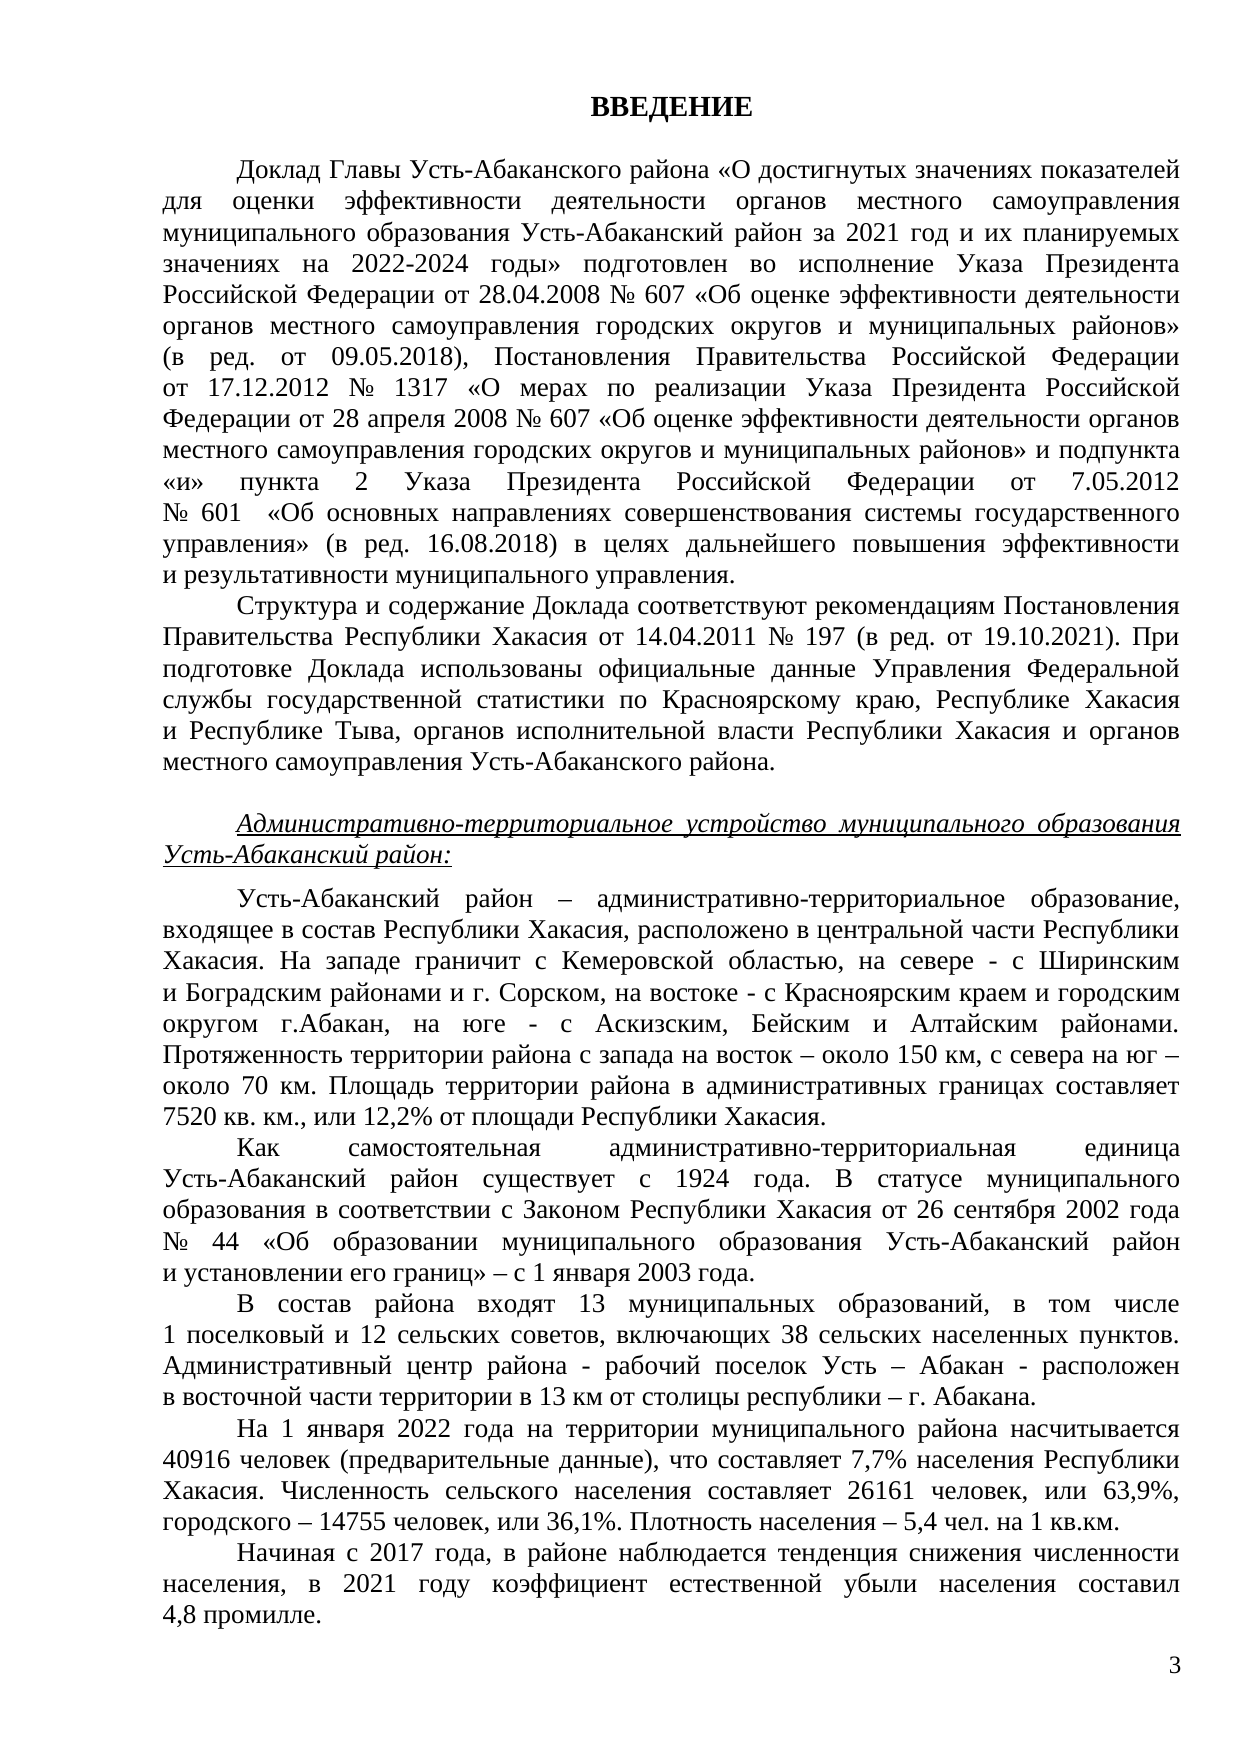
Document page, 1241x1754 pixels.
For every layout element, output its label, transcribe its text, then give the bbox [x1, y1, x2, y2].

text Административно-территориальное устройство муниципального образования Усть-Абаканский район: [162, 807, 1181, 870]
text Доклад Главы Усть-Абаканского района «О достигнутых значениях показателей для оценки эффективности деятельности органов местного самоуправления муниципального образования Усть-Абаканский район за 2021 год и их планируемых значениях на 2022-2024 годы» подготовлен во исполнение Указа Президента Российской Федерации от 28.04.2008 № 607 «Об оценке эффективности деятельности органов местного самоуправления городских округов и муниципальных районов» (в ред. от 09.05.2018), Постановления Правительства Российской Федерации от 17.12.2012 № 1317 «О мерах по реализации Указа Президента Российской Федерации от 28 апреля 2008 № 607 «Об оценке эффективности деятельности органов местного самоуправления городских округов и муниципальных районов» и подпункта «и» пункта 2 Указа Президента Российской Федерации от 7.05.2012 № 601 «Об основных направлениях совершенствования системы государственного управления» (в ред. 16.08.2018) в целях дальнейшего повышения эффективности и результативности муниципального управления. [162, 153, 1181, 589]
text Как самостоятельная административно-территориальная единица Усть-Абаканский район существует с 1924 года. В статусе муниципального образования в соответствии с Законом Республики Хакасия от 26 сентября 2002 года № 44 «Об образовании муниципального образования Усть-Абаканский район и установлении его границ» – с 1 января 2003 года. [162, 1131, 1181, 1287]
subtitle Структура и содержание Доклада соответствуют рекомендациям Постановления Правительства Республики Хакасия от 14.04.2011 № 197 (в ред. от 19.10.2021). При подготовке Доклада использованы официальные данные Управления Федеральной службы государственной статистики по Красноярскому краю, Республике Хакасия и Республике Тыва, органов исполнительной власти Республики Хакасия и органов местного самоуправления Усть-Абаканского района. [162, 589, 1181, 776]
text В состав района входят 13 муниципальных образований, в том числе 1 поселковый и 12 сельских советов, включающих 38 сельских населенных пунктов. Административный центр района - рабочий поселок Усть – Абакан - расположен в восточной части территории в 13 км от столицы республики – г. Абакана. [162, 1287, 1181, 1412]
text Усть-Абаканский район – административно-территориальное образование, входящее в состав Республики Хакасия, расположено в центральной части Республики Хакасия. На западе граничит с Кемеровской областью, на севере - с Ширинским и Боградским районами и г. Сорском, на востоке - с Красноярским краем и городским округом г.Абакан, на юге - с Аскизским, Бейским и Алтайским районами. Протяженность территории района с запада на восток – около , с севера на юг – около . Площадь территории района в административных границах составляет 7520 кв. км., или 12,2% от площади Республики Хакасия. [162, 882, 1181, 1131]
text На 1 января 2022 года на территории муниципального района насчитывается 40916 человек (предварительные данные), что составляет 7,7% населения Республики Хакасия. Численность сельского населения составляет 26161 человек, или 63,9%, городского – 14755 человек, или 36,1%. Плотность населения – 5,4 чел. на 1 кв.км. [162, 1412, 1181, 1536]
text Начиная с 2017 года, в районе наблюдается тенденция снижения численности населения, в 2021 году коэффициент естественной убыли населения составил 4,8 промилле. [162, 1536, 1181, 1630]
subtitle ВВЕДЕНИЕ [162, 89, 1181, 122]
